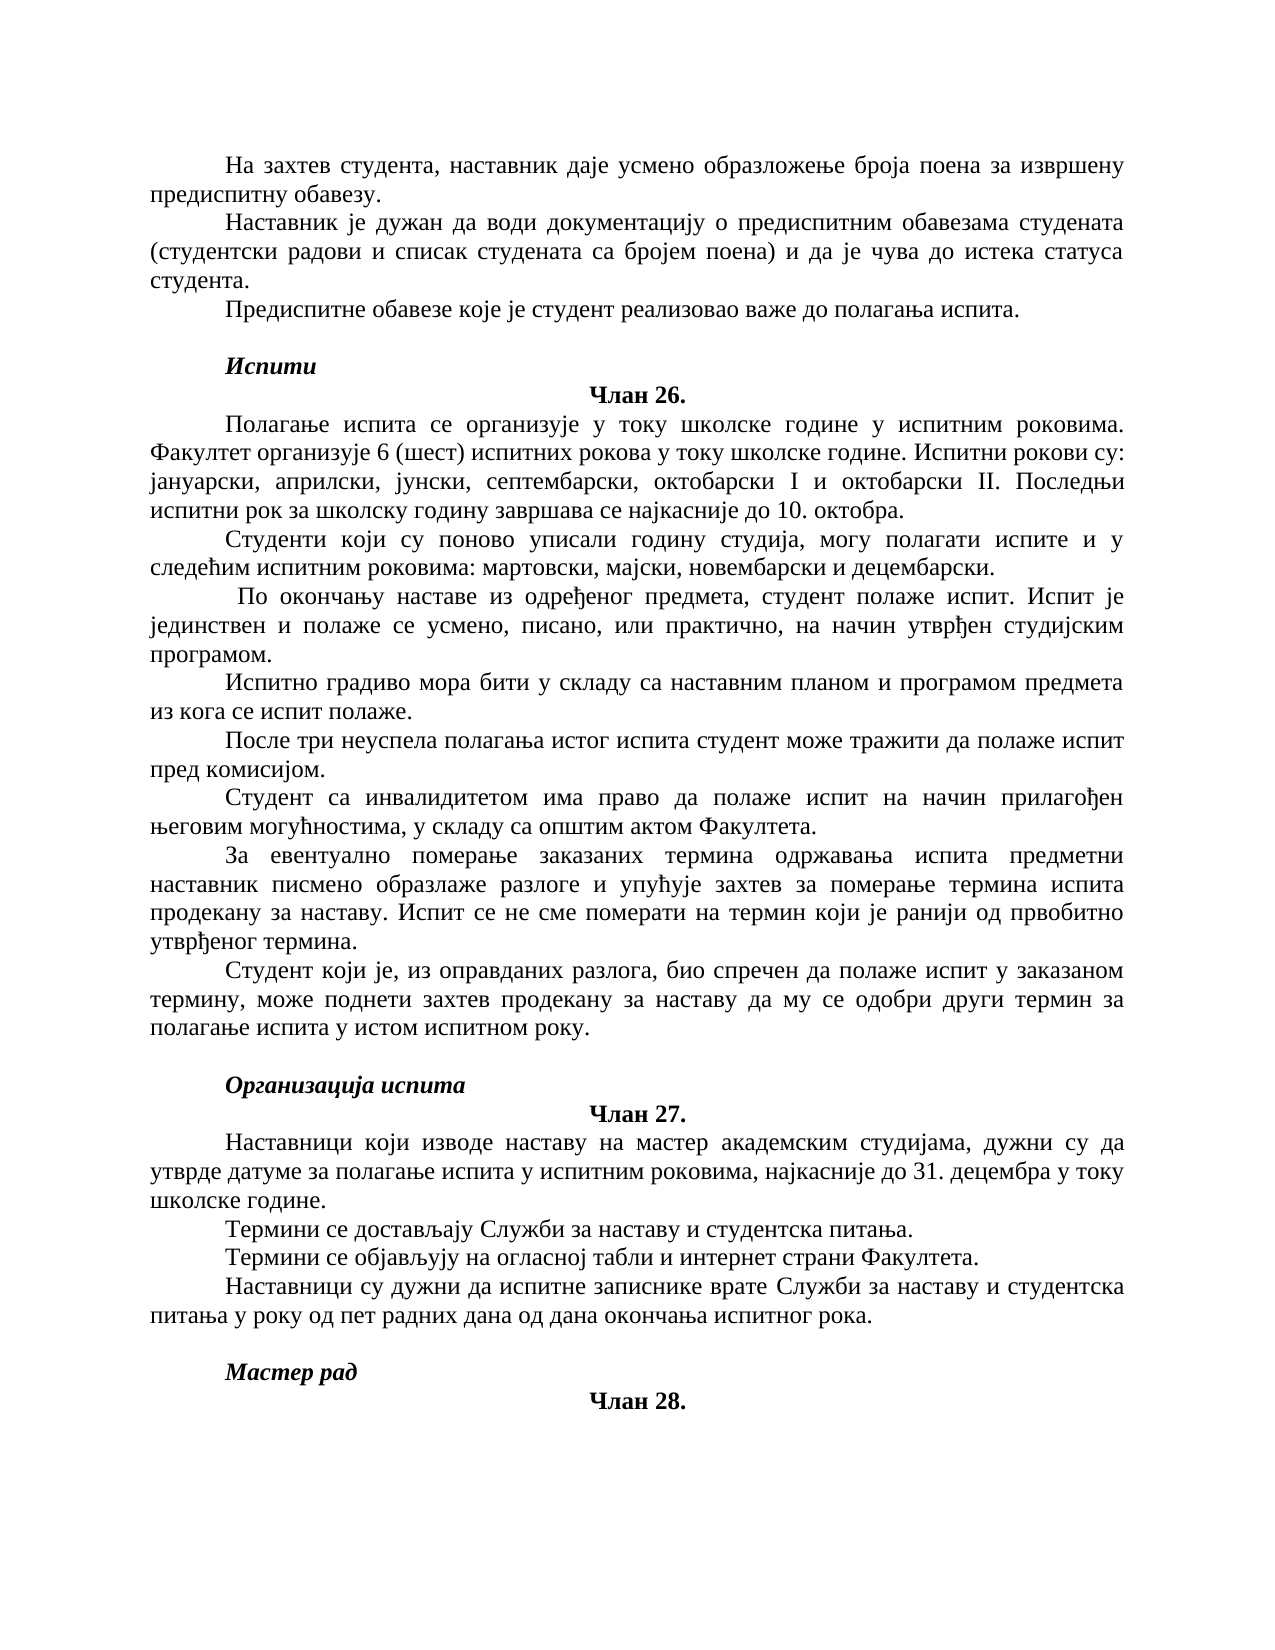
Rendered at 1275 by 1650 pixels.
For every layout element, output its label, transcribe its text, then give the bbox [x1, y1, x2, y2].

text Термини се достављају Служби за наставу и студентска питања. [150, 1214, 1125, 1242]
text Члан 26. [150, 380, 1125, 409]
text Члан 28. [150, 1386, 1125, 1415]
text Полагање испита се организује у току школске године у испитним роковима. Факултет организује 6 (шест) испитних рокова у току школске године. Испитни рокови су: јануарски, априлски, јунски, септембарски, октобарски I и октобарски II. Последњи испитни рок за школску годину завршава се најкасније до 10. октобра. [150, 409, 1125, 524]
text Студент са инвалидитетом има право да полаже испит на начин прилагођен његовим могућностима, у складу са општим актом Факултета. [150, 782, 1125, 840]
text После три неуспела полагања истог испита студент може тражити да полаже испит пред комисијом. [150, 725, 1125, 782]
text Термини се објављују на огласној табли и интернет страни Факултета. [150, 1242, 1125, 1271]
text Студенти који су поново уписали годину студија, могу полагати испите и у следећим испитним роковима: мартовски, мајски, новембарски и децембарски. [150, 524, 1125, 581]
text Наставници су дужни да испитне записнике врате Служби за наставу и студентска питања у року од пет радних дана од дана окончања испитног рока. [150, 1271, 1125, 1329]
text Организација испита [150, 1070, 1125, 1099]
text На захтев студента, наставник даје усмено образложење броја поена за извршену предиспитну обавезу. [150, 150, 1125, 207]
text Предиспитне обавезе које је студент реализовао важе до полагања испита. [150, 294, 1125, 322]
text Члан 27. [150, 1099, 1125, 1127]
text Наставник је дужан да води документацију о предиспитним обавезама студената (студентски радови и списак студената са бројем поена) и да је чува до истека статуса студента. [150, 207, 1125, 294]
text За евентуално померање заказаних термина одржавања испита предметни наставник писмено образлаже разлоге и упућује захтев за померање термина испита продекану за наставу. Испит се не сме померати на термин који је ранији од првобитно утврђеног термина. [150, 840, 1125, 955]
text Мастер рад [150, 1357, 1125, 1386]
text По окончању наставе из одређеног предмета, студент полаже испит. Испит је јединствен и полаже се усмено, писано, или практично, на начин утврђен студијским програмом. [150, 581, 1125, 667]
text Испити [150, 351, 1125, 380]
text Наставници који изводе наставу на мастер академским студијама, дужни су да утврде датуме за полагање испита у испитним роковима, најкасније до 31. децембра у току школске године. [150, 1127, 1125, 1214]
text Испитно градиво мора бити у складу са наставним планом и програмом предмета из кога се испит полаже. [150, 667, 1125, 725]
text Студент који је, из оправданих разлога, био спречен да полаже испит у заказаном термину, може поднети захтев продекану за наставу да му се одобри други термин за полагање испита у истом испитном року. [150, 955, 1125, 1041]
